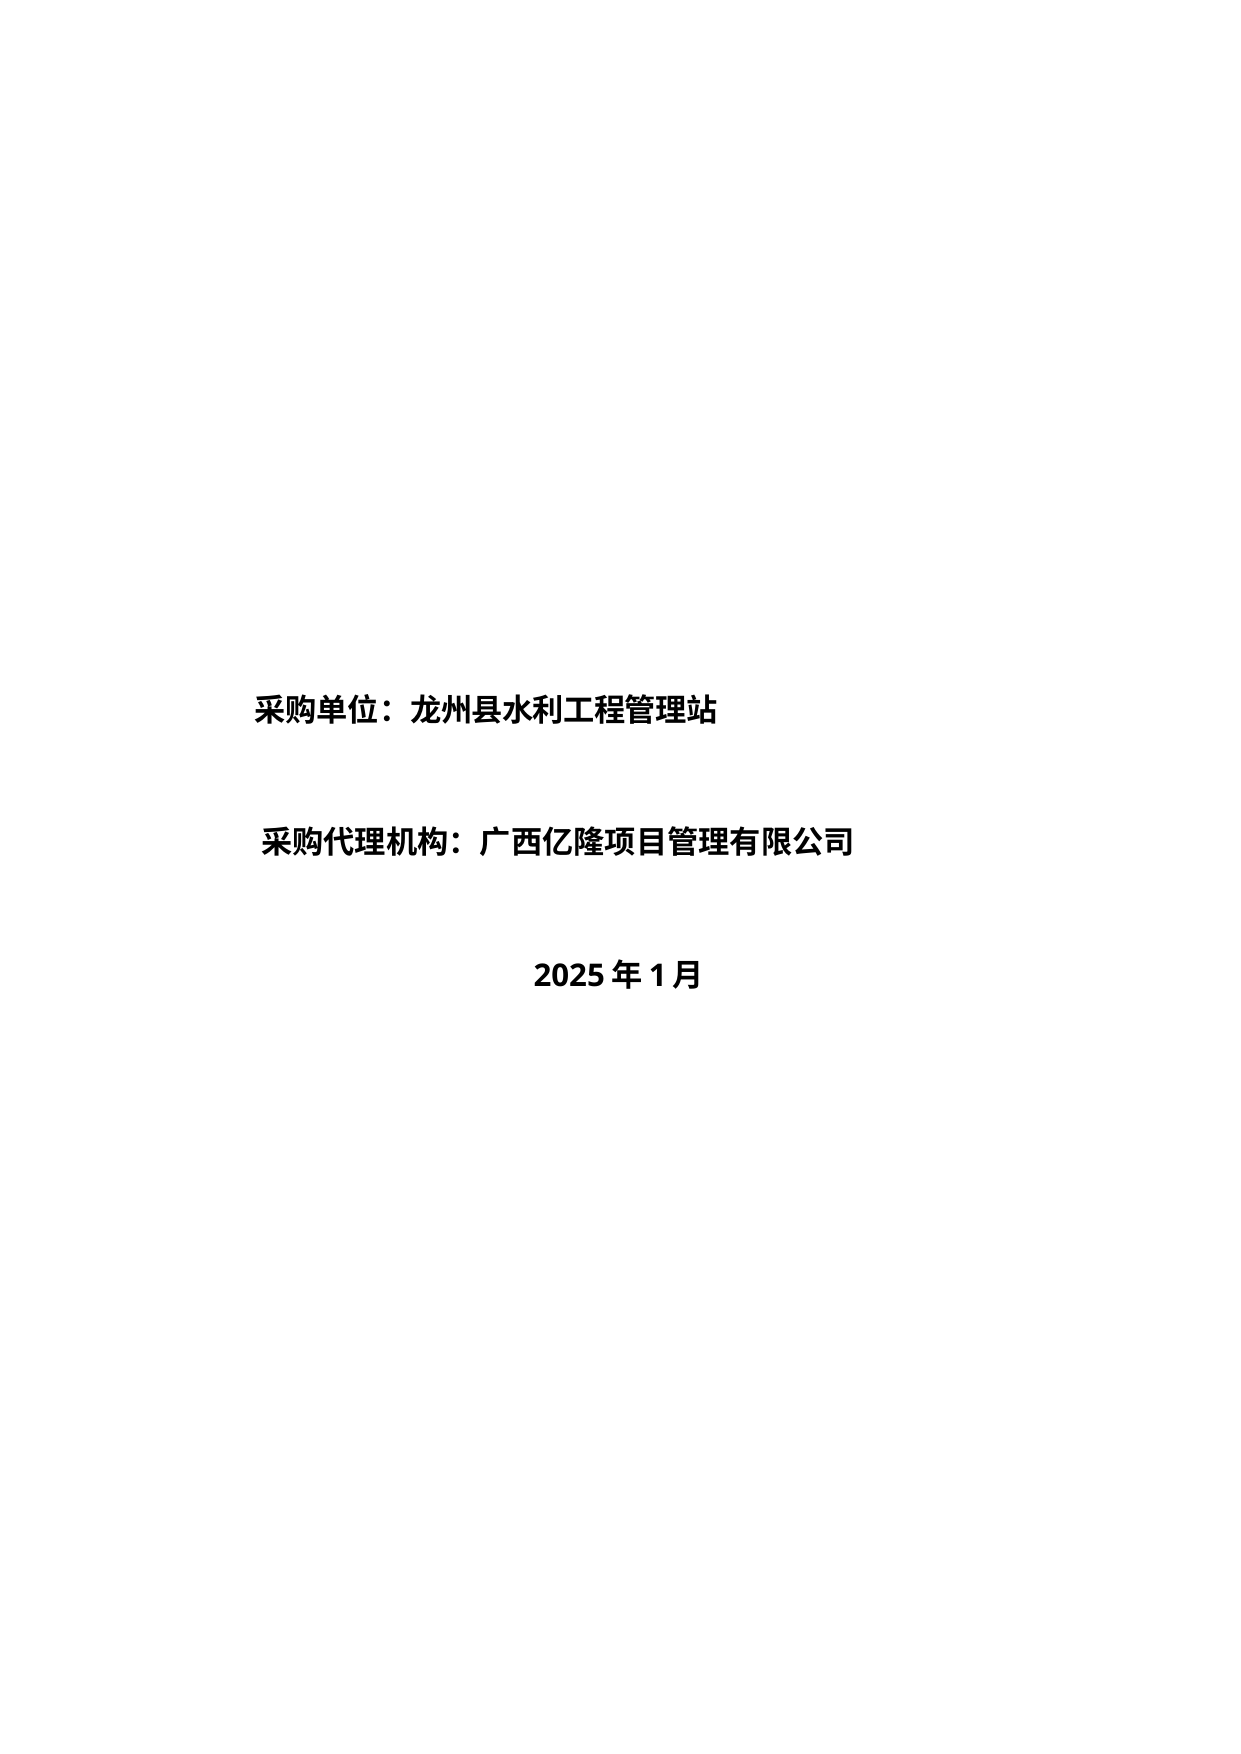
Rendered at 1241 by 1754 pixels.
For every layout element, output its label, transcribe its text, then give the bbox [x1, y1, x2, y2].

text 采购单位：龙州县水利工程管理站 [104, 675, 1133, 740]
text 2025年1月 [104, 940, 1133, 1005]
text 采购代理机构：广西亿隆项目管理有限公司 [104, 808, 1133, 873]
